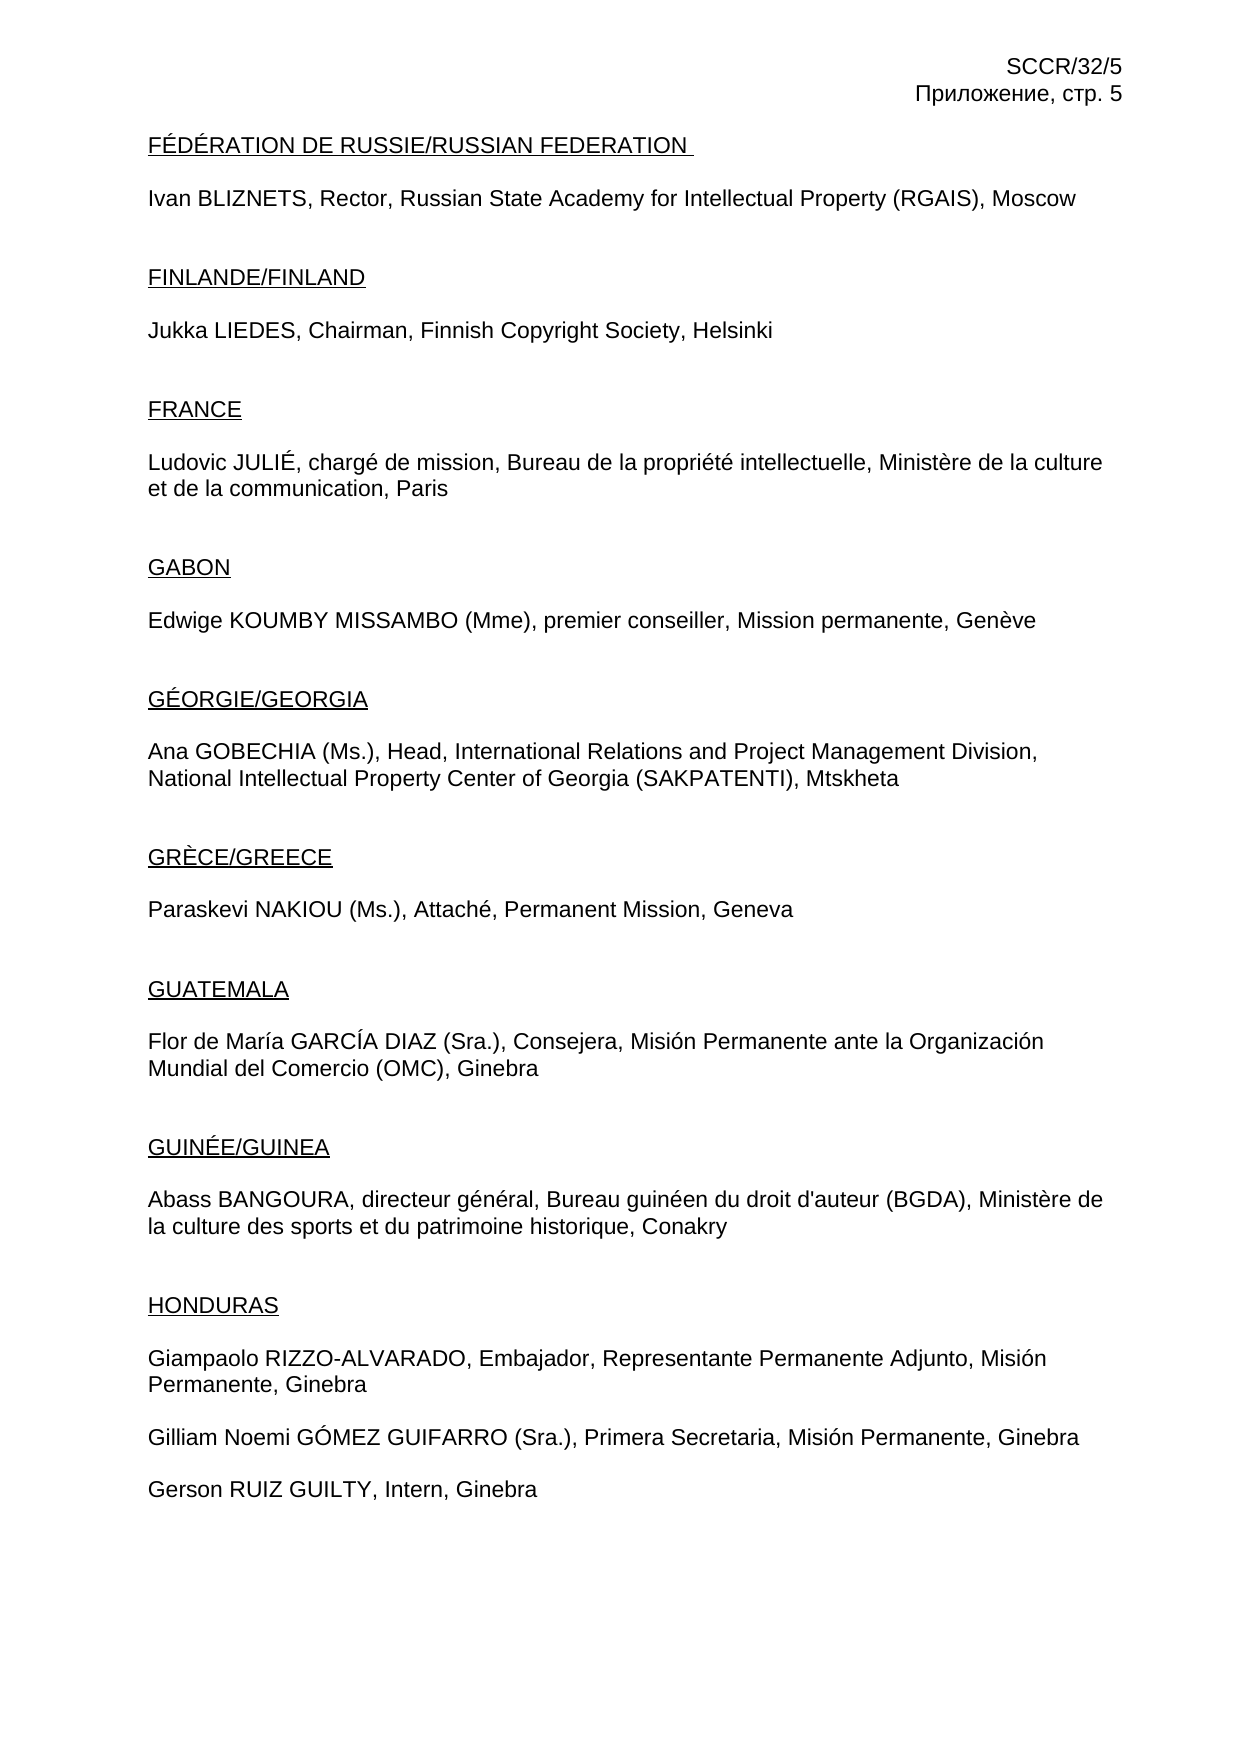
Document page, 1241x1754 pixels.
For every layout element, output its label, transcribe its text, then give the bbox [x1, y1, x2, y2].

text GABON [148, 554, 1122, 580]
text HONDURAS [148, 1292, 1122, 1318]
text FRANCE [148, 396, 1122, 422]
text Edwige KOUMBY MISSAMBO (Mme), premier conseiller, Mission permanente, Genève [148, 607, 1122, 633]
text Abass BANGOURA, directeur général, Bureau guinéen du droit d'auteur (BGDA), Ministère de la culture des sports et du patrimoine historique, Conakry [148, 1186, 1122, 1239]
text GUINÉE/GUINEA [148, 1134, 1122, 1160]
text Paraskevi NAKIOU (Ms.), Attaché, Permanent Mission, Geneva [148, 896, 1122, 923]
text Giampaolo RIZZO-ALVARADO, Embajador, Representante Permanente Adjunto, Misión Permanente, Ginebra [148, 1344, 1122, 1397]
text Ana GOBECHIA (Ms.), Head, International Relations and Project Management Division, National Intellectual Property Center of Georgia (SAKPATENTI), Mtskheta [148, 738, 1122, 791]
text GRÈCE/GREECE [148, 844, 1122, 870]
text Gilliam Noemi GÓMEZ GUIFARRO (Sra.), Primera Secretaria, Misión Permanente, Ginebra [148, 1423, 1122, 1450]
text Ludovic JULIÉ, chargé de mission, Bureau de la propriété intellectuelle, Ministère de la culture et de la communication, Paris [148, 448, 1122, 501]
text Ivan BLIZNETS, Rector, Russian State Academy for Intellectual Property (RGAIS), Moscow [148, 185, 1122, 211]
text Flor de María GARCÍA DIAZ (Sra.), Consejera, Misión Permanente ante la Organización Mundial del Comercio (OMC), Ginebra [148, 1028, 1122, 1081]
text FINLANDE/FINLAND [148, 264, 1122, 290]
text Gerson RUIZ GUILTY, Intern, Ginebra [148, 1476, 1122, 1503]
text GUATEMALA [148, 976, 1122, 1002]
text FÉDÉRATION DE RUSSIE/RUSSIAN FEDERATION [148, 132, 1122, 158]
text Jukka LIEDES, Chairman, Finnish Copyright Society, Helsinki [148, 317, 1122, 343]
text GÉORGIE/GEORGIA [148, 686, 1122, 712]
